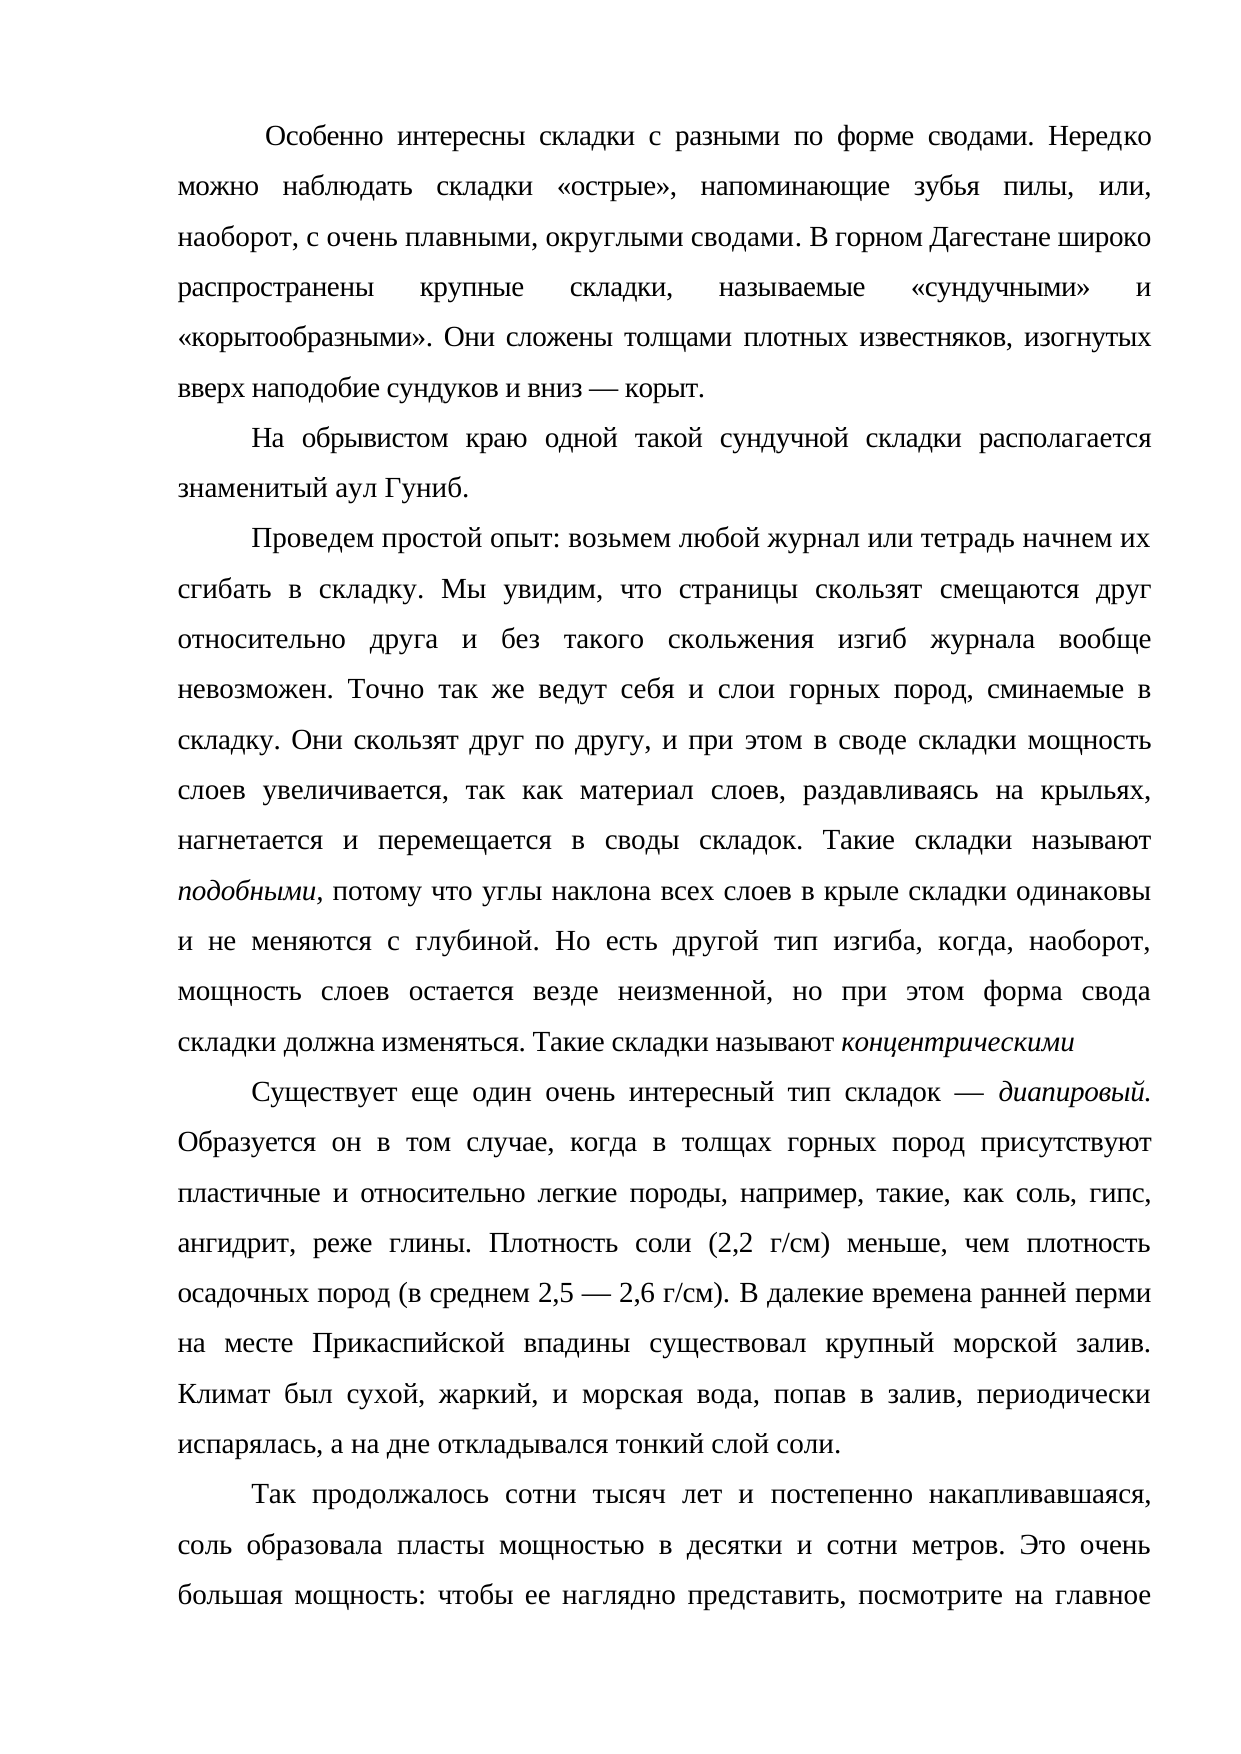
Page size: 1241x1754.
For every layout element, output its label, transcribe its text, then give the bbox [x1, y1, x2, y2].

text Существует еще один очень интересный тип складок — диапировый. Образуется он в том случае, когда в толщах горных пород присутствуют пластичные и относительно легкие породы, например, такие, как соль, гипс, ангидрит, реже глины. Плотность соли (2,2 г/см) меньше, чем плотность осадочных пород (в среднем 2,5 — 2,6 г/см). В далекие времена ранней перми на месте Прикаспийской впадины существовал крупный морской залив. Климат был сухой, жаркий, и морская вода, попав в залив, периодически испарялась, а на дне откладывался тонкий слой соли. [177, 1074, 1152, 1460]
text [177, 1477, 1152, 1611]
text На обрывистом краю одной такой сундучной складки располагается знаменитый аул Гуниб. [177, 420, 1152, 504]
text Особенно интересны складки с разными по форме сводами. Нередко можно наблюдать складки «острые», напоминающие зубья пилы, или, наоборот, с очень плавными, округлыми сводами. В горном Дагестане широко распространены крупные складки, называемые «сундучными» и «корытообразными». Они сложены толщами плотных известняков, изогнутых вверх наподобие сундуков и вниз — корыт. [177, 118, 1152, 403]
text Проведем простой опыт: возьмем любой журнал или тетрадь начнем их сгибать в складку. Мы увидим, что страницы скользят смещаются друг относительно друга и без такого скольжения изгиб журнала вообще невозможен. Точно так же ведут себя и слои горных пород, сминаемые в складку. Они скользят друг по другу, и при этом в своде складки мощность слоев увеличивается, так как материал слоев, раздавливаясь на крыльях, нагнетается и перемещается в своды складок. Такие складки называют подобными, потому что углы наклона всех слоев в крыле складки одинаковы и не меняются с глубиной. Но есть другой тип изгиба, когда, наоборот, мощность слоев остается везде неизменной, но при этом форма свода складки должна изменяться. Такие складки называют концентрическими [177, 521, 1152, 1057]
